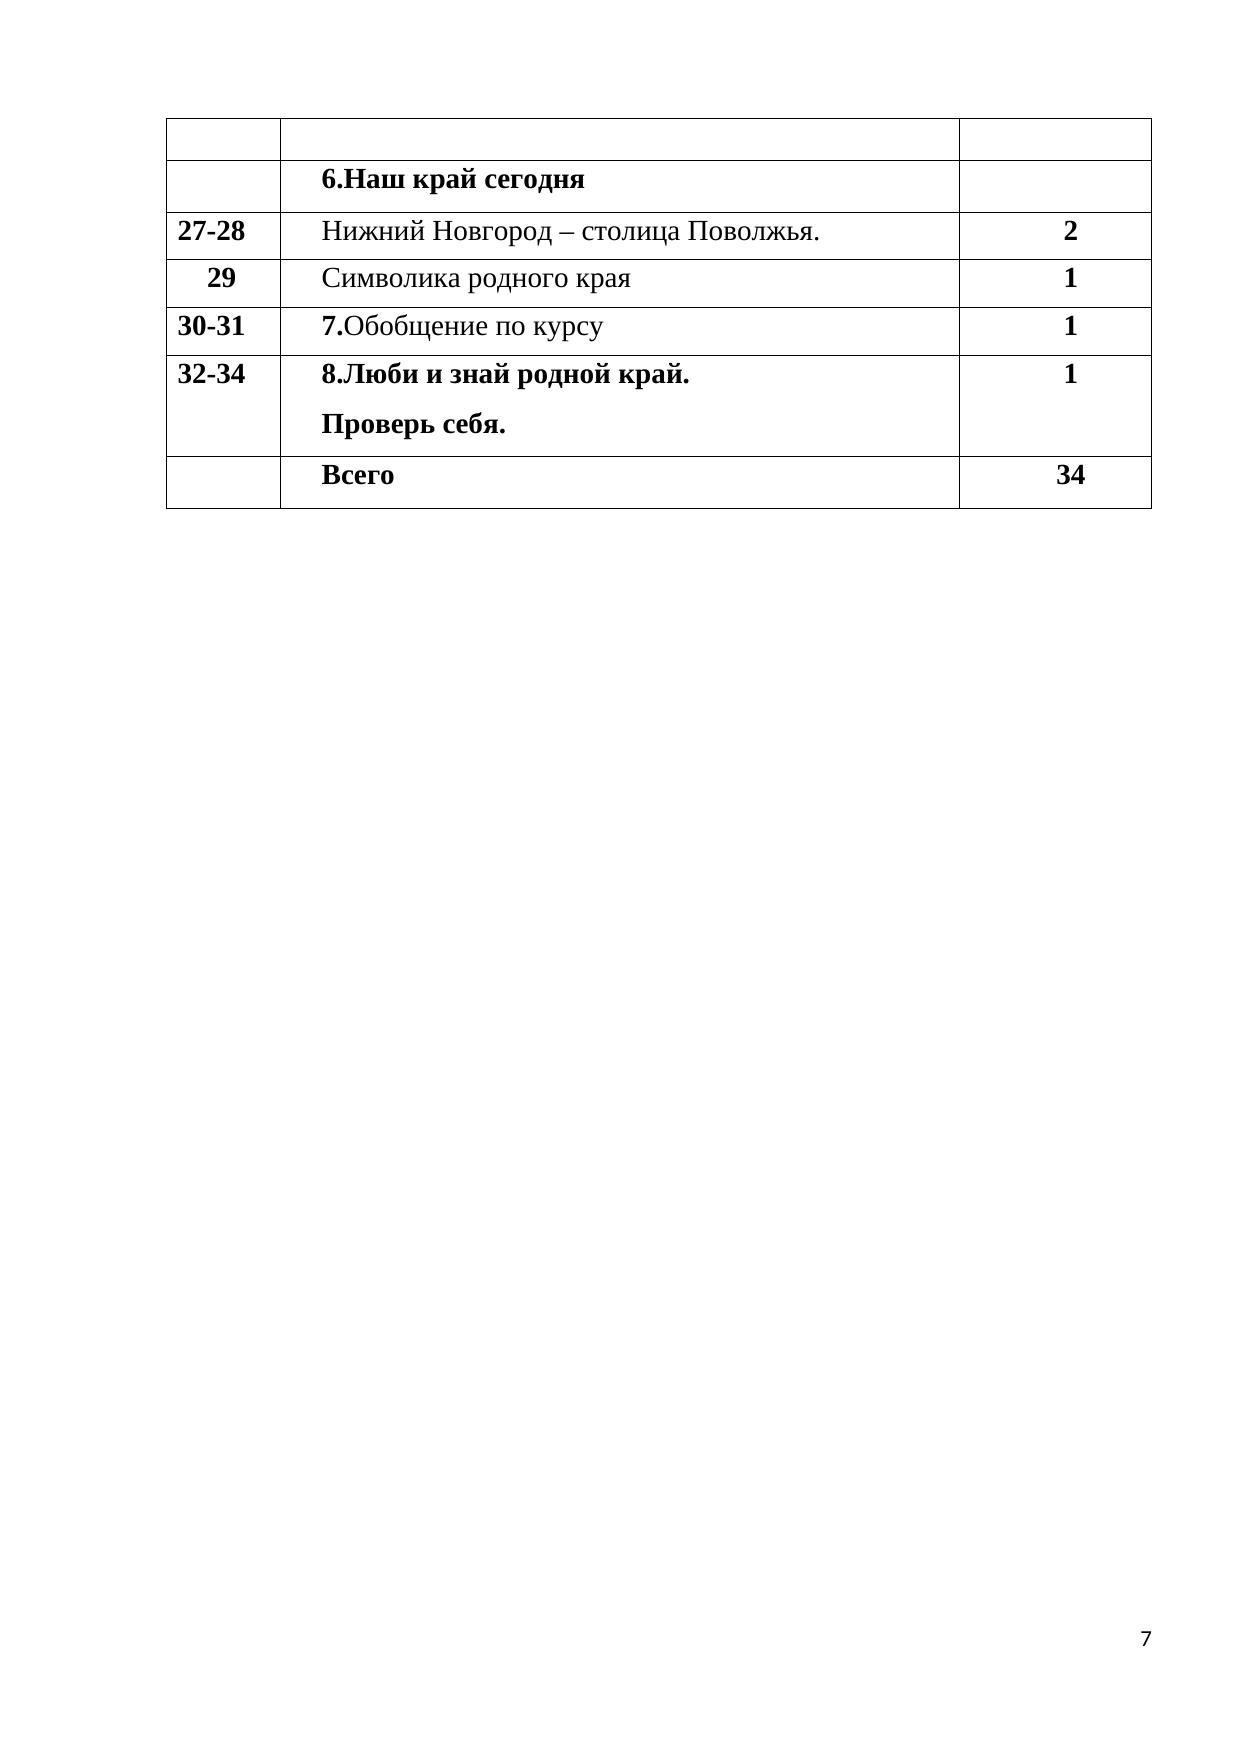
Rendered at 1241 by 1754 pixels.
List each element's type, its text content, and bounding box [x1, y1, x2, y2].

table_cell Всего [281, 457, 959, 507]
table_cell 30-31 [167, 308, 280, 355]
table_cell [960, 161, 1151, 212]
table_cell 1 [960, 356, 1151, 456]
table_cell 1 [960, 260, 1151, 307]
table_cell 1 [960, 308, 1151, 355]
table_cell 27-28 [167, 213, 280, 259]
table_cell 2 [960, 213, 1151, 259]
table_cell 8.Люби и знай родной край. Проверь себя. [281, 356, 959, 456]
table_cell Символика родного края [281, 260, 959, 307]
table_cell 26 [167, 119, 280, 160]
table_cell 1 [960, 119, 1151, 160]
table_cell 7.Обобщение по курсу [281, 308, 959, 355]
table_cell Нижний Новгород – столица Поволжья. [281, 213, 959, 259]
table_cell [167, 457, 280, 507]
table_cell 6.Наш край сегодня [281, 161, 959, 212]
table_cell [281, 119, 959, 160]
table_cell 32-34 [167, 356, 280, 456]
table_cell 34 [960, 457, 1151, 507]
table_cell [167, 161, 280, 212]
table_cell 29 [167, 260, 280, 307]
